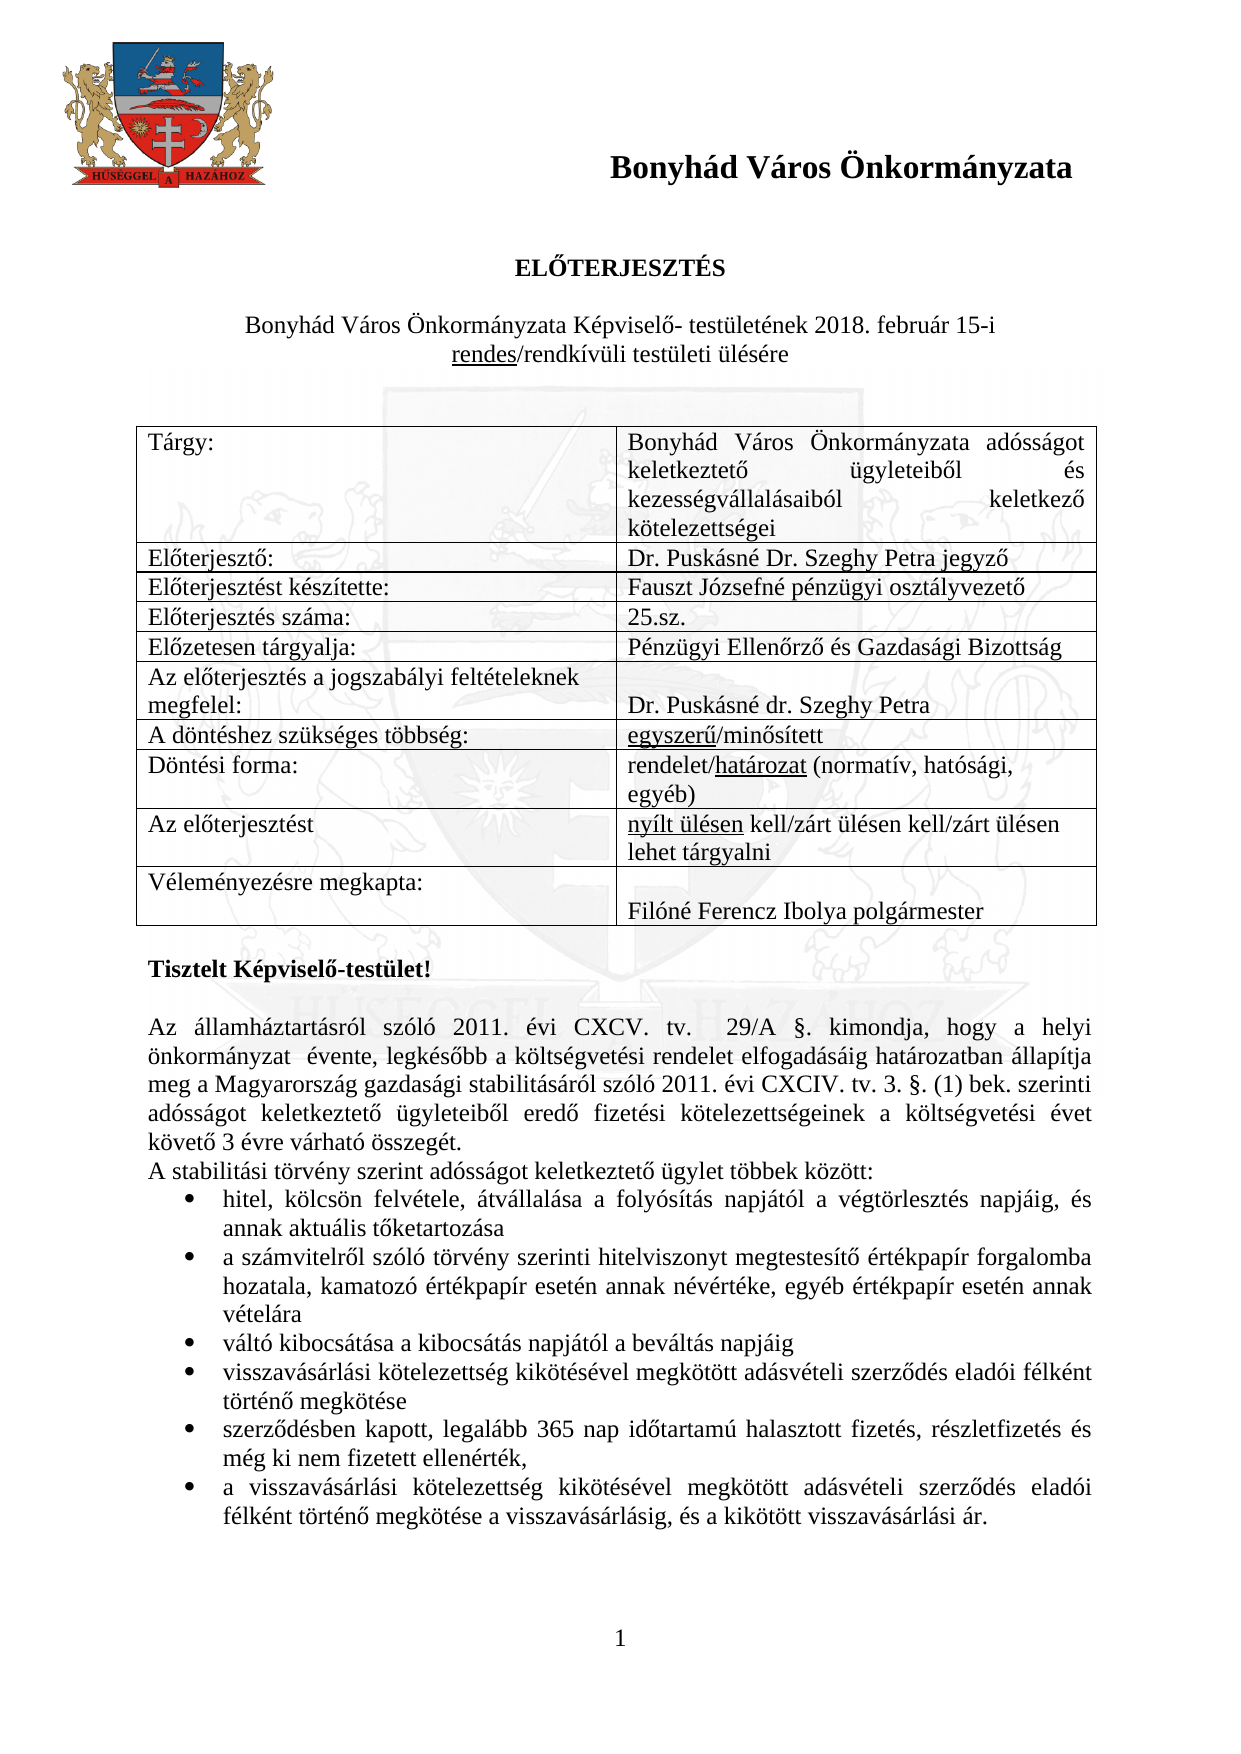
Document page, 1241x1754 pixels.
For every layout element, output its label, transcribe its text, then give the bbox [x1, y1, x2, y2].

list a visszavásárlási kötelezettség kikötésével megkötött adásvételi szerződés eladói félként történő megkötése a visszavásárlásig, és a kikötött visszavásárlási ár. [185, 1472, 1093, 1529]
picture [62, 42, 274, 188]
table_cell nyílt ülésen kell/zárt ülésen kell/zárt ülésen lehet tárgyalni [617, 809, 1096, 866]
text Az államháztartásról szóló 2011. évi CXCV. tv. 29/A §. kimondja, hogy a helyi önkormányzat évente, legkésőbb a költségvetési rendelet elfogadásáig határozatban állapítja meg a Magyarország gazdasági stabilitásáról szóló 2011. évi CXCIV. tv. 3. §. (1) bek. szerinti adósságot keletkeztető ügyleteiből eredő fizetési kötelezettségeinek a költségvetési évet követő 3 évre várható összegét. [148, 1012, 1093, 1156]
table_cell Döntési forma: [137, 750, 616, 808]
list visszavásárlási kötelezettség kikötésével megkötött adásvételi szerződés eladói félként történő megkötése [185, 1357, 1093, 1414]
table_cell Fauszt Józsefné pénzügyi osztályvezető [617, 573, 1096, 601]
table_cell Előzetesen tárgyalja: [137, 632, 616, 661]
table_cell 25.sz. [617, 602, 1096, 631]
table_cell Az előterjesztést [137, 809, 616, 866]
table_cell rendelet/határozat (normatív, hatósági, egyéb) [617, 750, 1096, 808]
list hitel, kölcsön felvétele, átvállalása a folyósítás napjától a végtörlesztés napjáig, és annak aktuális tőketartozása [185, 1184, 1093, 1242]
list váltó kibocsátása a kibocsátás napjától a beváltás napjáig [185, 1328, 1093, 1357]
list szerződésben kapott, legalább 365 nap időtartamú halasztott fizetés, részletfizetés és még ki nem fizetett ellenérték, [185, 1414, 1093, 1472]
text Bonyhád Város Önkormányzata [516, 148, 1093, 186]
table_cell A döntéshez szükséges többség: [137, 720, 616, 749]
table_cell Dr. Puskásné Dr. Szeghy Petra jegyző [617, 543, 1096, 571]
table_header Bonyhád Város Önkormányzata adósságot keletkeztető ügyleteiből és kezességvállalásaiból keletkező kötelezettségei [617, 427, 1096, 542]
table_cell Véleményezésre megkapta: [137, 867, 616, 925]
table_cell Dr. Puskásné dr. Szeghy Petra [617, 662, 1096, 719]
text A stabilitási törvény szerint adósságot keletkeztető ügylet többek között: [148, 1156, 1093, 1184]
table_cell Előterjesztés száma: [137, 602, 616, 631]
table_header Tárgy: [137, 427, 616, 542]
table_cell Előterjesztő: [137, 543, 616, 571]
table_cell Előterjesztést készítette: [137, 573, 616, 601]
text ELŐTERJESZTÉS [148, 253, 1093, 282]
text rendes/rendkívüli testületi ülésére [148, 339, 1093, 368]
table_cell egyszerű/minősített [617, 720, 1096, 749]
table_cell Az előterjesztés a jogszabályi feltételeknek megfelel: [137, 662, 616, 719]
list a számvitelről szóló törvény szerinti hitelviszonyt megtestesítő értékpapír forgalomba hozatala, kamatozó értékpapír esetén annak névértéke, egyéb értékpapír esetén annak vételára [185, 1242, 1093, 1328]
table_cell Filóné Ferencz Ibolya polgármester [617, 867, 1096, 925]
text Bonyhád Város Önkormányzata Képviselő- testületének 2018. február 15-i [148, 311, 1093, 339]
table_cell Pénzügyi Ellenőrző és Gazdasági Bizottság [617, 632, 1096, 661]
text Tisztelt Képviselő-testület! [148, 954, 1093, 983]
